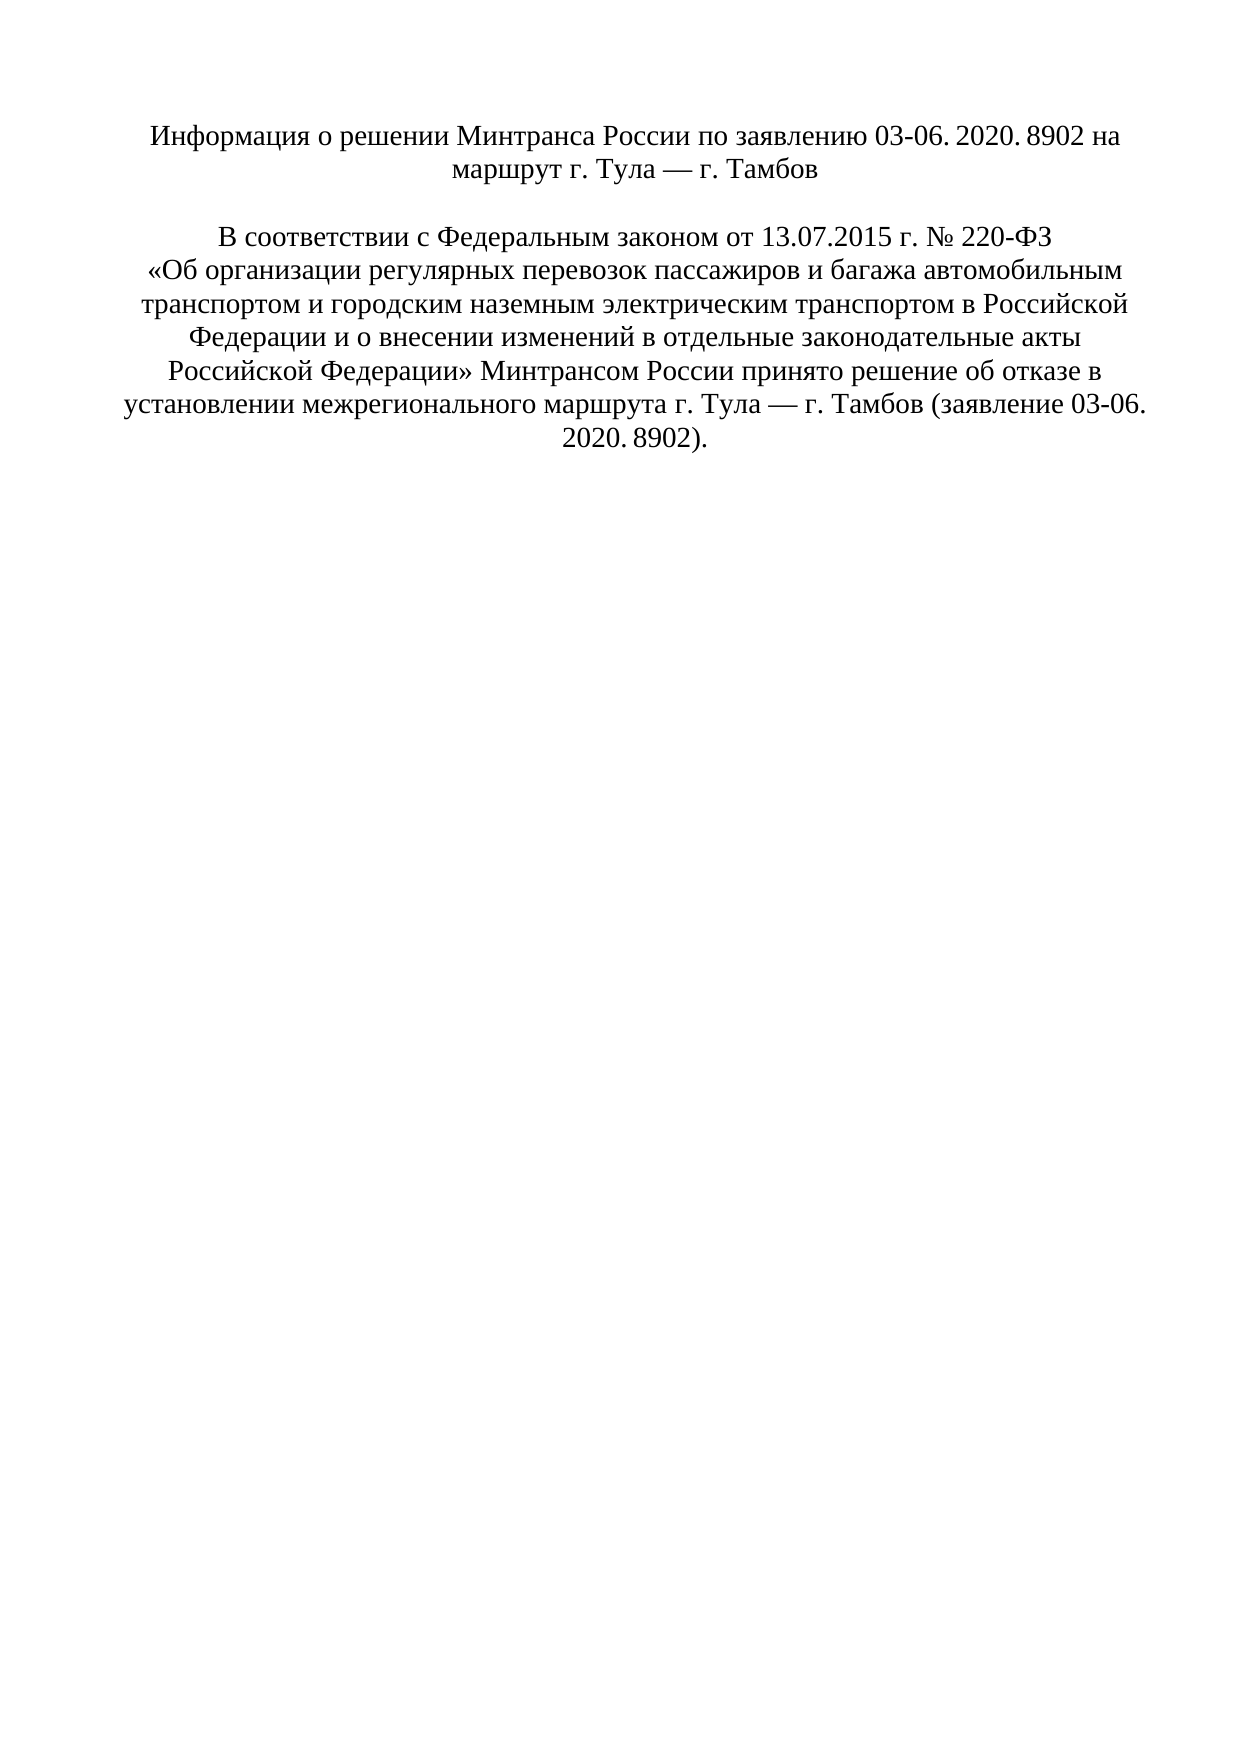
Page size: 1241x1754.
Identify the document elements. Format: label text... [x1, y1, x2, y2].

text Информация о решении Минтранса России по заявлению 03-06. 2020. 8902 на маршрут г. Тула — г. Тамбов [118, 118, 1152, 185]
text В соответствии с Федеральным законом от 13.07.2015 г. № 220-ФЗ «Об организации регулярных перевозок пассажиров и багажа автомобильным транспортом и городским наземным электрическим транспортом в Российской Федерации и о внесении изменений в отдельные законодательные акты Российской Федерации» Минтрансом России принято решение об отказе в установлении межрегионального маршрута г. Тула — г. Тамбов (заявление 03-06. 2020. 8902). [118, 219, 1152, 453]
